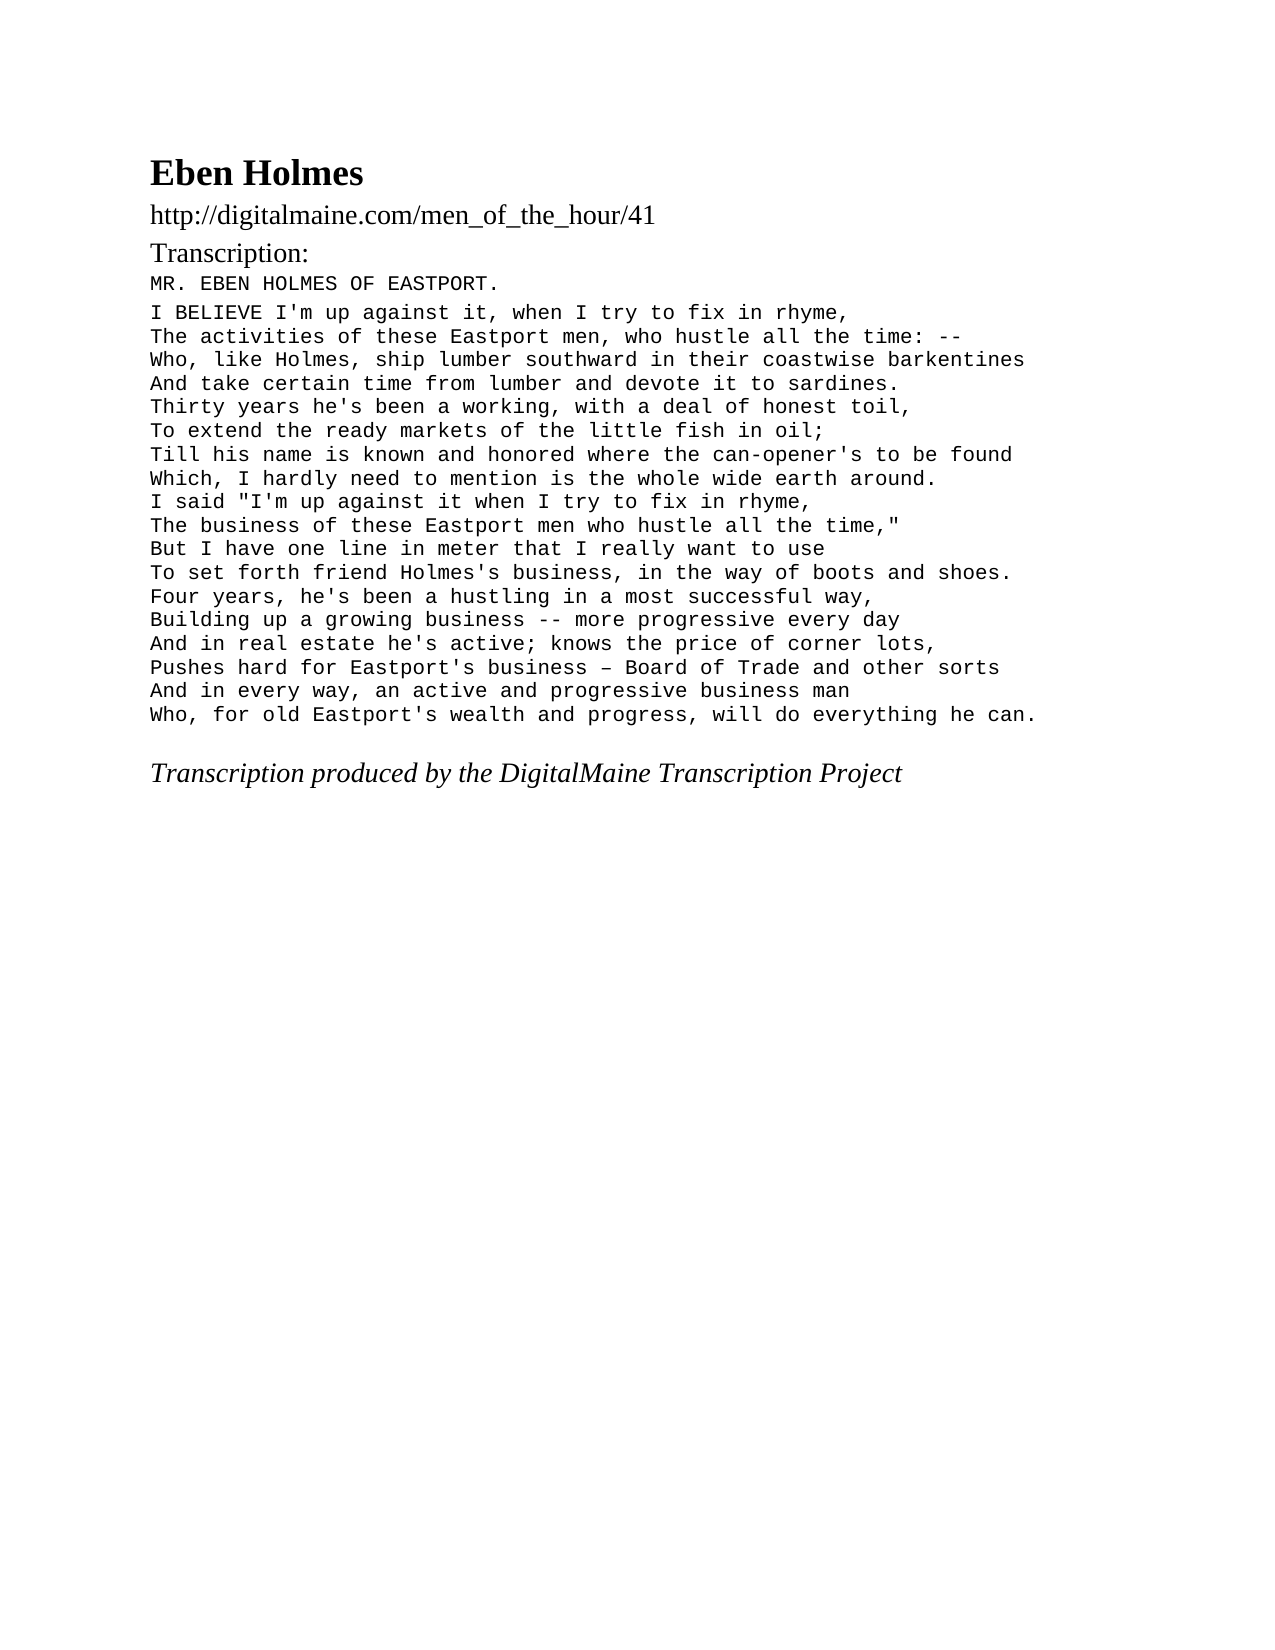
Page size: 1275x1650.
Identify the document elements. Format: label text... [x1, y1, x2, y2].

text Building up a growing business -- more progressive every day [150, 609, 1125, 633]
text Transcription: [150, 236, 1125, 268]
text Eben Holmes [150, 150, 1125, 193]
text Four years, he's been a hustling in a most successful way, [150, 586, 1125, 609]
text Pushes hard for Eastport's business – Board of Trade and other sorts [150, 657, 1125, 680]
text To extend the ready markets of the little fish in oil; [150, 420, 1125, 444]
text Who, like Holmes, ship lumber southward in their coastwise barkentines [150, 349, 1125, 373]
text http://digitalmaine.com/men_of_the_hour/41 [150, 198, 1125, 231]
text And in real estate he's active; knows the price of corner lots, [150, 633, 1125, 657]
text And take certain time from lumber and devote it to sardines. [150, 373, 1125, 397]
text The activities of these Eastport men, who hustle all the time: -- [150, 326, 1125, 349]
text Transcription produced by the DigitalMaine Transcription Project [150, 756, 1125, 789]
text I BELIEVE I'm up against it, when I try to fix in rhyme, [150, 302, 1125, 326]
text Till his name is known and honored where the can-opener's to be found [150, 444, 1125, 467]
text But I have one line in meter that I really want to use [150, 538, 1125, 562]
text I said "I'm up against it when I try to fix in rhyme, [150, 491, 1125, 515]
text Who, for old Eastport's wealth and progress, will do everything he can. [150, 704, 1125, 728]
text MR. EBEN HOLMES OF EASTPORT. [150, 273, 1125, 297]
text Thirty years he's been a working, with a deal of honest toil, [150, 397, 1125, 420]
text Which, I hardly need to mention is the whole wide earth around. [150, 467, 1125, 491]
text And in every way, an active and progressive business man [150, 680, 1125, 704]
text The business of these Eastport men who hustle all the time," [150, 515, 1125, 538]
text To set forth friend Holmes's business, in the way of boots and shoes. [150, 562, 1125, 586]
